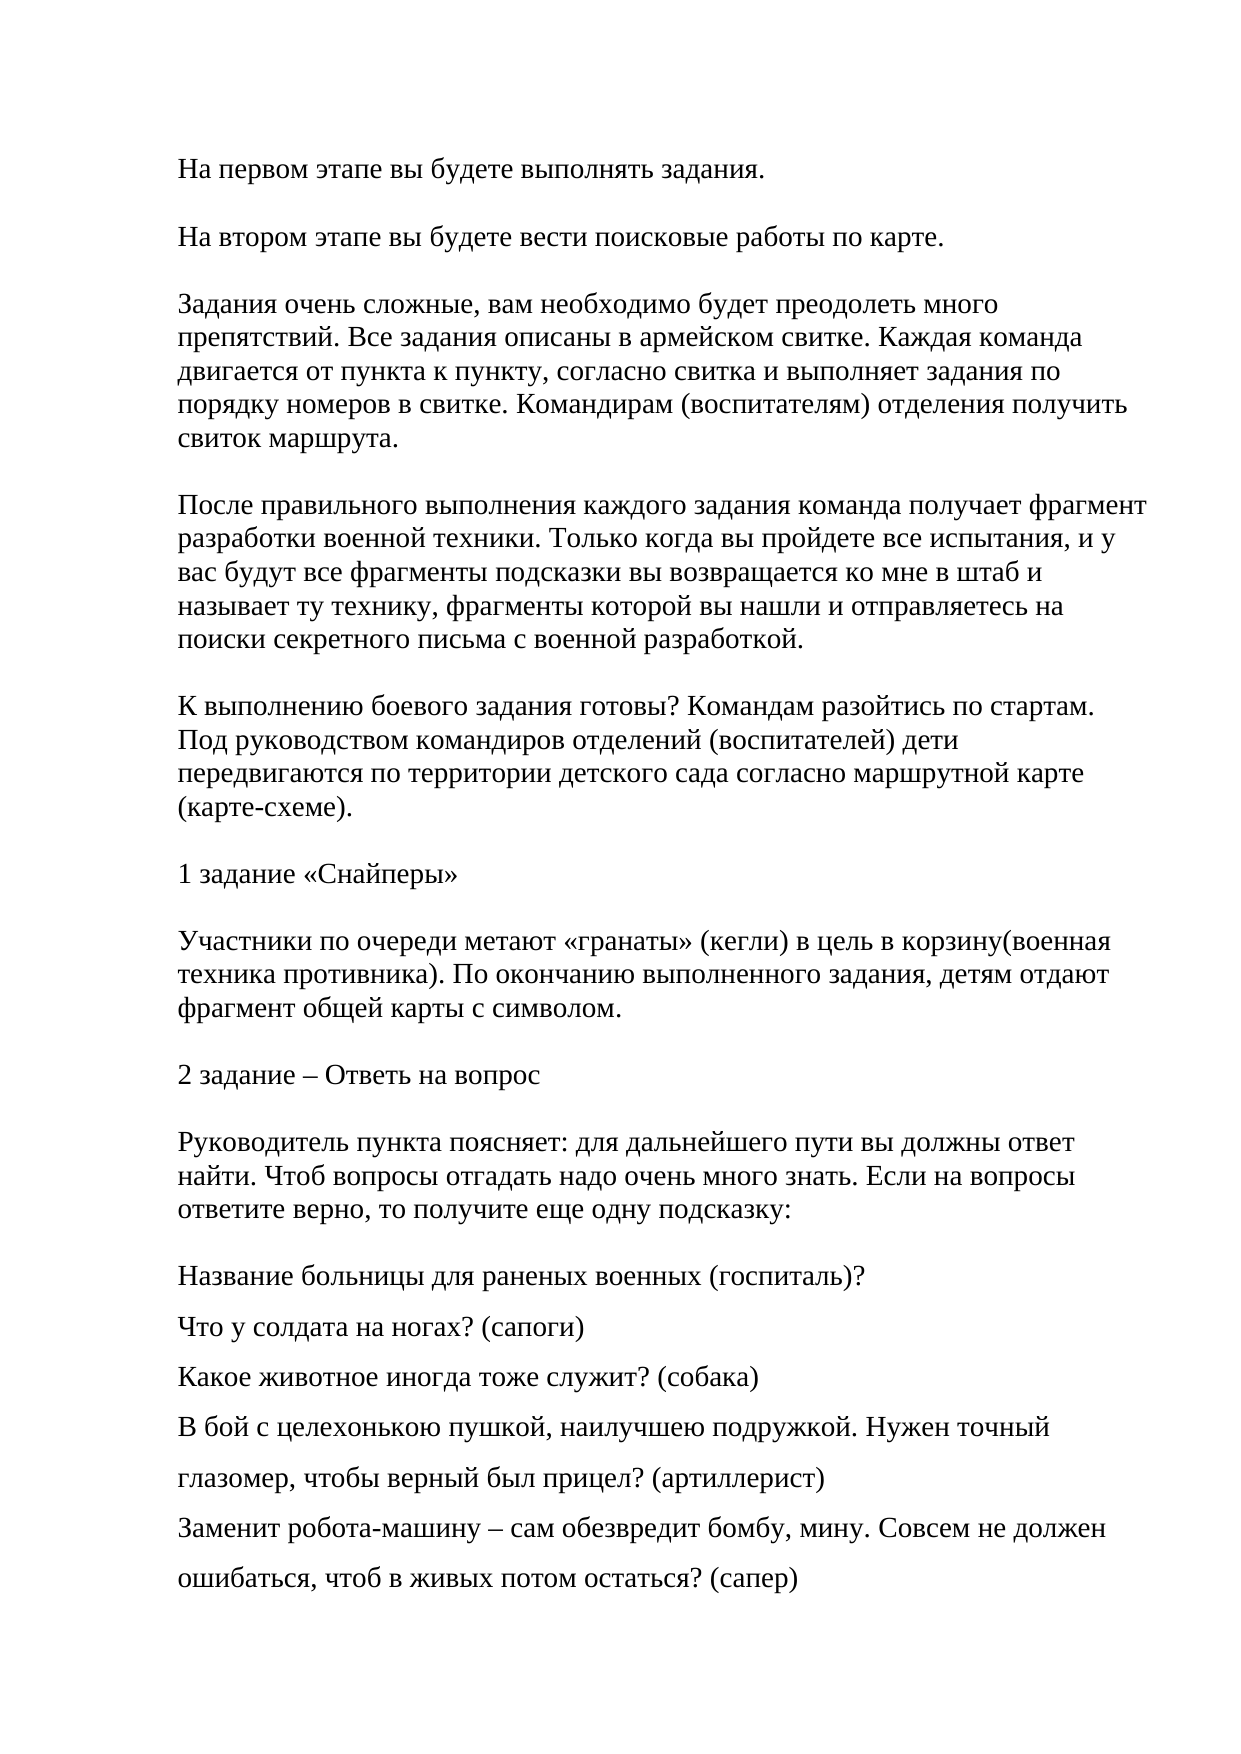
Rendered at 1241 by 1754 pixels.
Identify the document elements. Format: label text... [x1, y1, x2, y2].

text Участники по очереди метают «гранаты» (кегли) в цель в корзину(военная техника противника). По окончанию выполненного задания, детям отдают фрагмент общей карты с символом. [177, 923, 1152, 1024]
text На втором этапе вы будете вести поисковые работы по карте. [177, 219, 1152, 252]
text Задания очень сложные, вам необходимо будет преодолеть много препятствий. Все задания описаны в армейском свитке. Каждая команда двигается от пункта к пункту, согласно свитка и выполняет задания по порядку номеров в свитке. Командирам (воспитателям) отделения получить свиток маршрута. [177, 286, 1152, 453]
text 1 задание «Снайперы» [177, 856, 1152, 889]
text В бой с целехонькою пушкой, наилучшею подружкой. Нужен точный глазомер, чтобы верный был прицел? (артиллерист) [177, 1409, 1152, 1493]
text После правильного выполнения каждого задания команда получает фрагмент разработки военной техники. Только когда вы пройдете все испытания, и у вас будут все фрагменты подсказки вы возвращается ко мне в штаб и называет ту технику, фрагменты которой вы нашли и отправляетесь на поиски секретного письма с военной разработкой. [177, 487, 1152, 655]
text Какое животное иногда тоже служит? (собака) [177, 1359, 1152, 1393]
text Что у солдата на ногах? (сапоги) [177, 1309, 1152, 1342]
text Руководитель пункта поясняет: для дальнейшего пути вы должны ответ найти. Чтоб вопросы отгадать надо очень много знать. Если на вопросы ответите верно, то получите еще одну подсказку: [177, 1124, 1152, 1225]
text Название больницы для раненых военных (госпиталь)? [177, 1258, 1152, 1292]
text На первом этапе вы будете выполнять задания. [177, 152, 1152, 185]
text 2 задание – Ответь на вопрос [177, 1057, 1152, 1091]
text К выполнению боевого задания готовы? Командам разойтись по стартам. [177, 688, 1152, 722]
text Под руководством командиров отделений (воспитателей) дети передвигаются по территории детского сада согласно маршрутной карте (карте-схеме). [177, 722, 1152, 822]
text Заменит робота-машину – сам обезвредит бомбу, мину. Совсем не должен ошибаться, чтоб в живых потом остаться? (сапер) [177, 1510, 1152, 1594]
